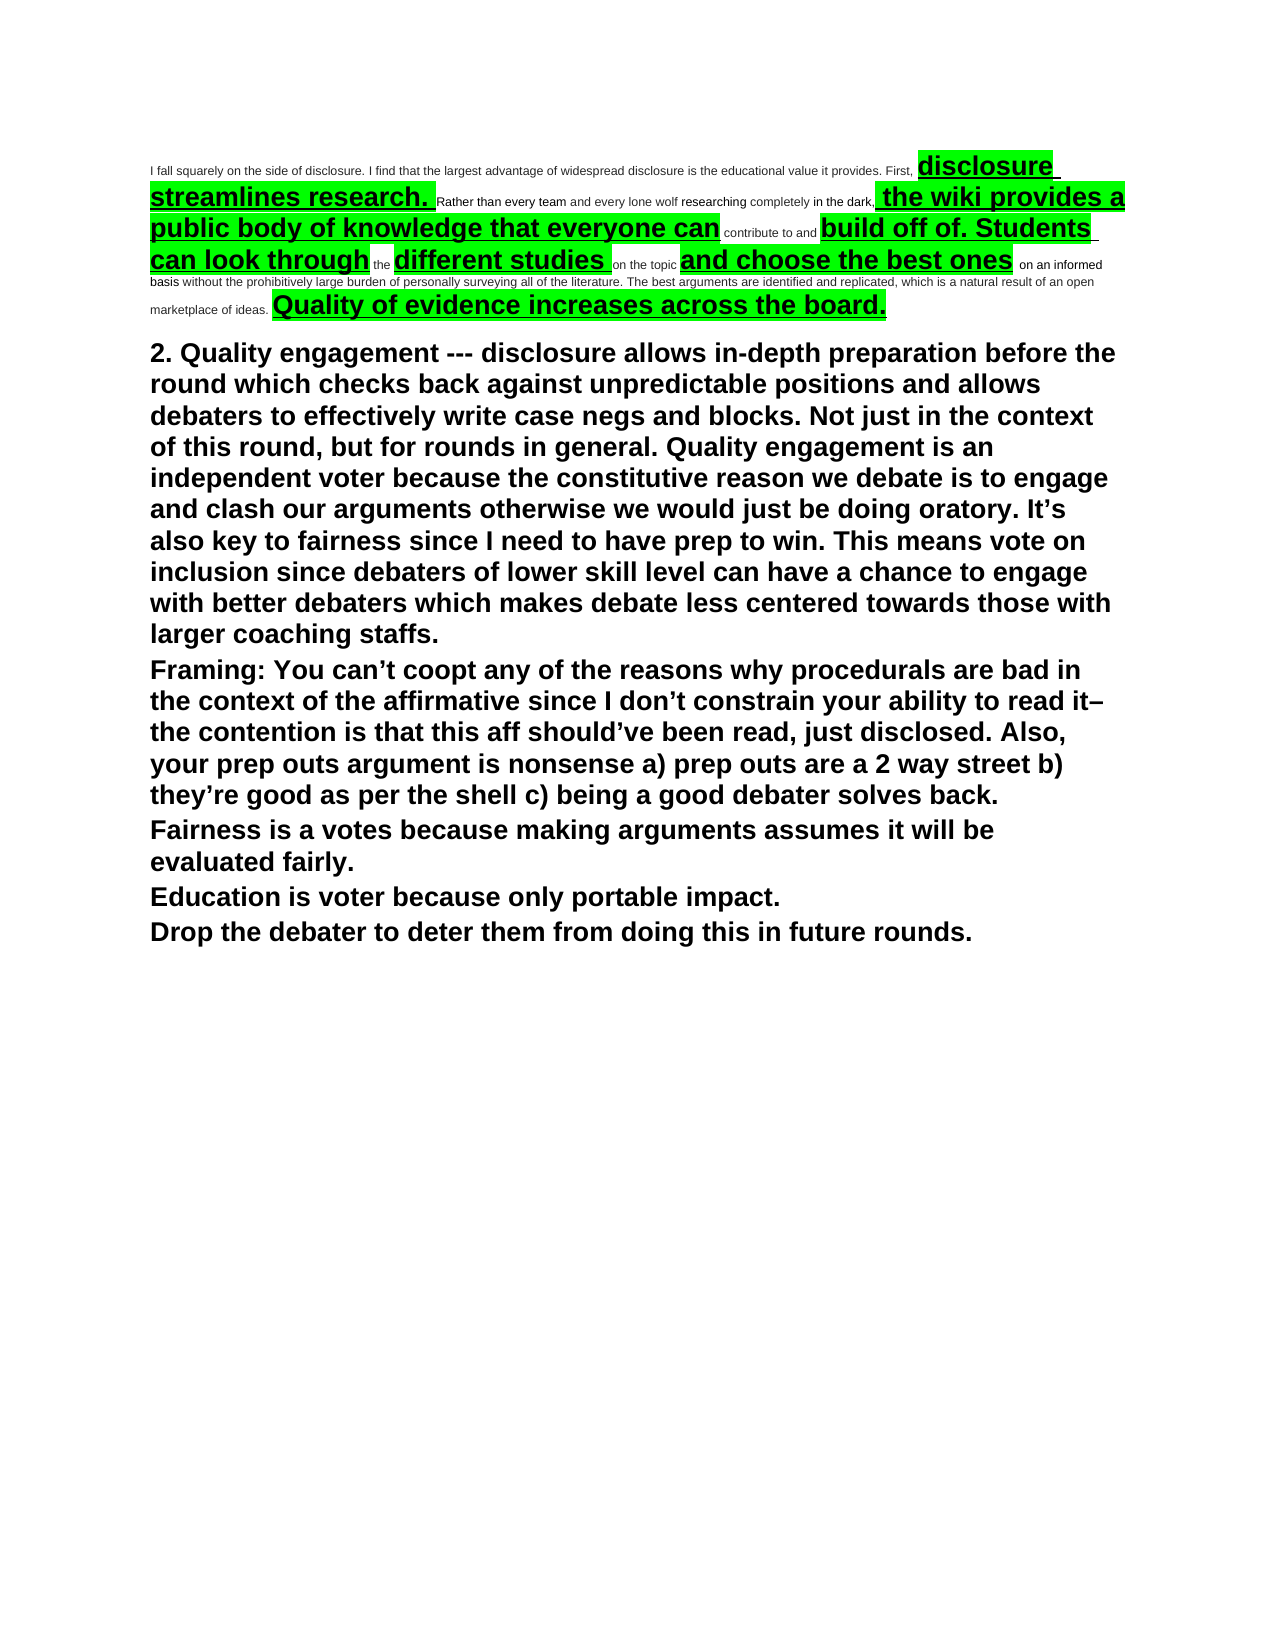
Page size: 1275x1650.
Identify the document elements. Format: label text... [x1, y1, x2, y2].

text Education is voter because only portable impact. [150, 881, 1125, 912]
text Framing: You can’t coopt any of the reasons why procedurals are bad in the context of the affirmative since I don’t constrain your ability to read it– the contention is that this aff should’ve been read, just disclosed. Also, your prep outs argument is nonsense a) prep outs are a 2 way street b) they’re good as per the shell c) being a good debater solves back. [150, 654, 1125, 810]
text I fall squarely on the side of disclosure. I find that the largest advantage of widespread disclosure is the educational value it provides. First, disclosure streamlines research. Rather than every team and every lone wolf researching completely in the dark, the wiki provides a public body of knowledge that everyone can contribute to and build off of. Students can look through the different studies on the topic and choose the best ones on an informed basis without the prohibitively large burden of personally surveying all of the literature. The best arguments are identified and replicated, which is a natural result of an open marketplace of ideas. Quality of evidence increases across the board. [150, 150, 1125, 321]
text Fairness is a votes because making arguments assumes it will be evaluated fairly. [150, 814, 1125, 877]
text 2. Quality engagement --- disclosure allows in-depth preparation before the round which checks back against unpredictable positions and allows debaters to effectively write case negs and blocks. Not just in the context of this round, but for rounds in general. Quality engagement is an independent voter because the constitutive reason we debate is to engage and clash our arguments otherwise we would just be doing oratory. It’s also key to fairness since I need to have prep to win. This means vote on inclusion since debaters of lower skill level can have a chance to engage with better debaters which makes debate less centered towards those with larger coaching staffs. [150, 337, 1125, 650]
text Drop the debater to deter them from doing this in future rounds. [150, 916, 1125, 948]
